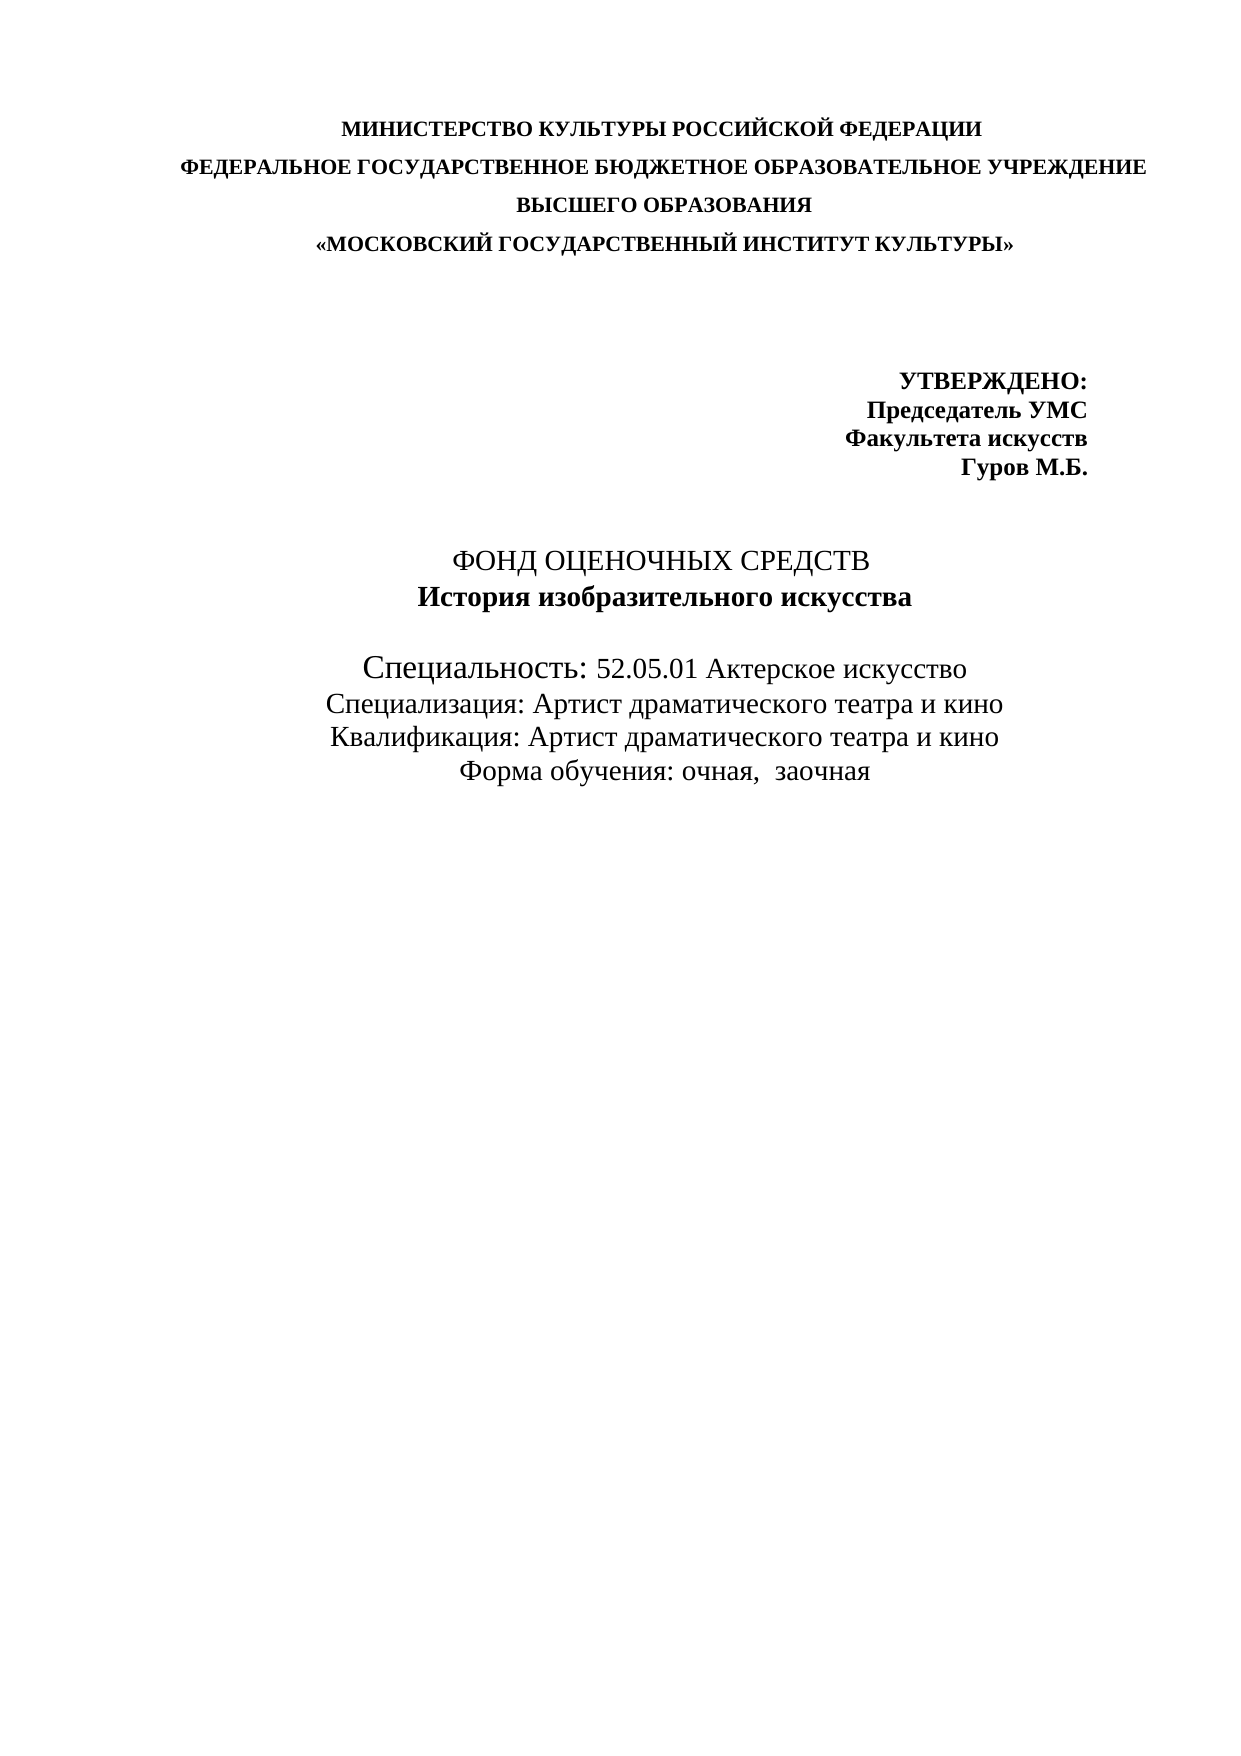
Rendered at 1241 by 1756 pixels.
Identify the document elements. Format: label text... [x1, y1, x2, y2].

subtitle Специализация: Артист драматического театра и кино Квалификация: Артист драматического театра и кино Форма обучения: очная, заочная [313, 686, 1017, 787]
table_header УТВЕРЖДЕНО: Председатель УМС Факультета искусств Гуров М.Б. [656, 366, 1099, 481]
text ВЫСШЕГО ОБРАЗОВАНИЯ [516, 192, 1161, 217]
text История изобразительного искусства [313, 579, 1017, 613]
text МИНИСТЕРСТВО КУЛЬТУРЫ РОССИЙСКОЙ ФЕДЕРАЦИИ ФЕДЕРАЛЬНОЕ ГОСУДАРСТВЕННОЕ БЮДЖЕТНОЕ ОБРАЗОВАТЕЛЬНОЕ УЧРЕЖДЕНИЕ [180, 116, 1150, 179]
text «МОСКОВСКИЙ ГОСУДАРСТВЕННЫЙ ИНСТИТУТ КУЛЬТУРЫ» [313, 231, 1017, 256]
subtitle ФОНД ОЦЕНОЧНЫХ СРЕДСТВ [306, 543, 1017, 577]
text Специальность: 52.05.01 Актерское искусство [313, 647, 1017, 686]
